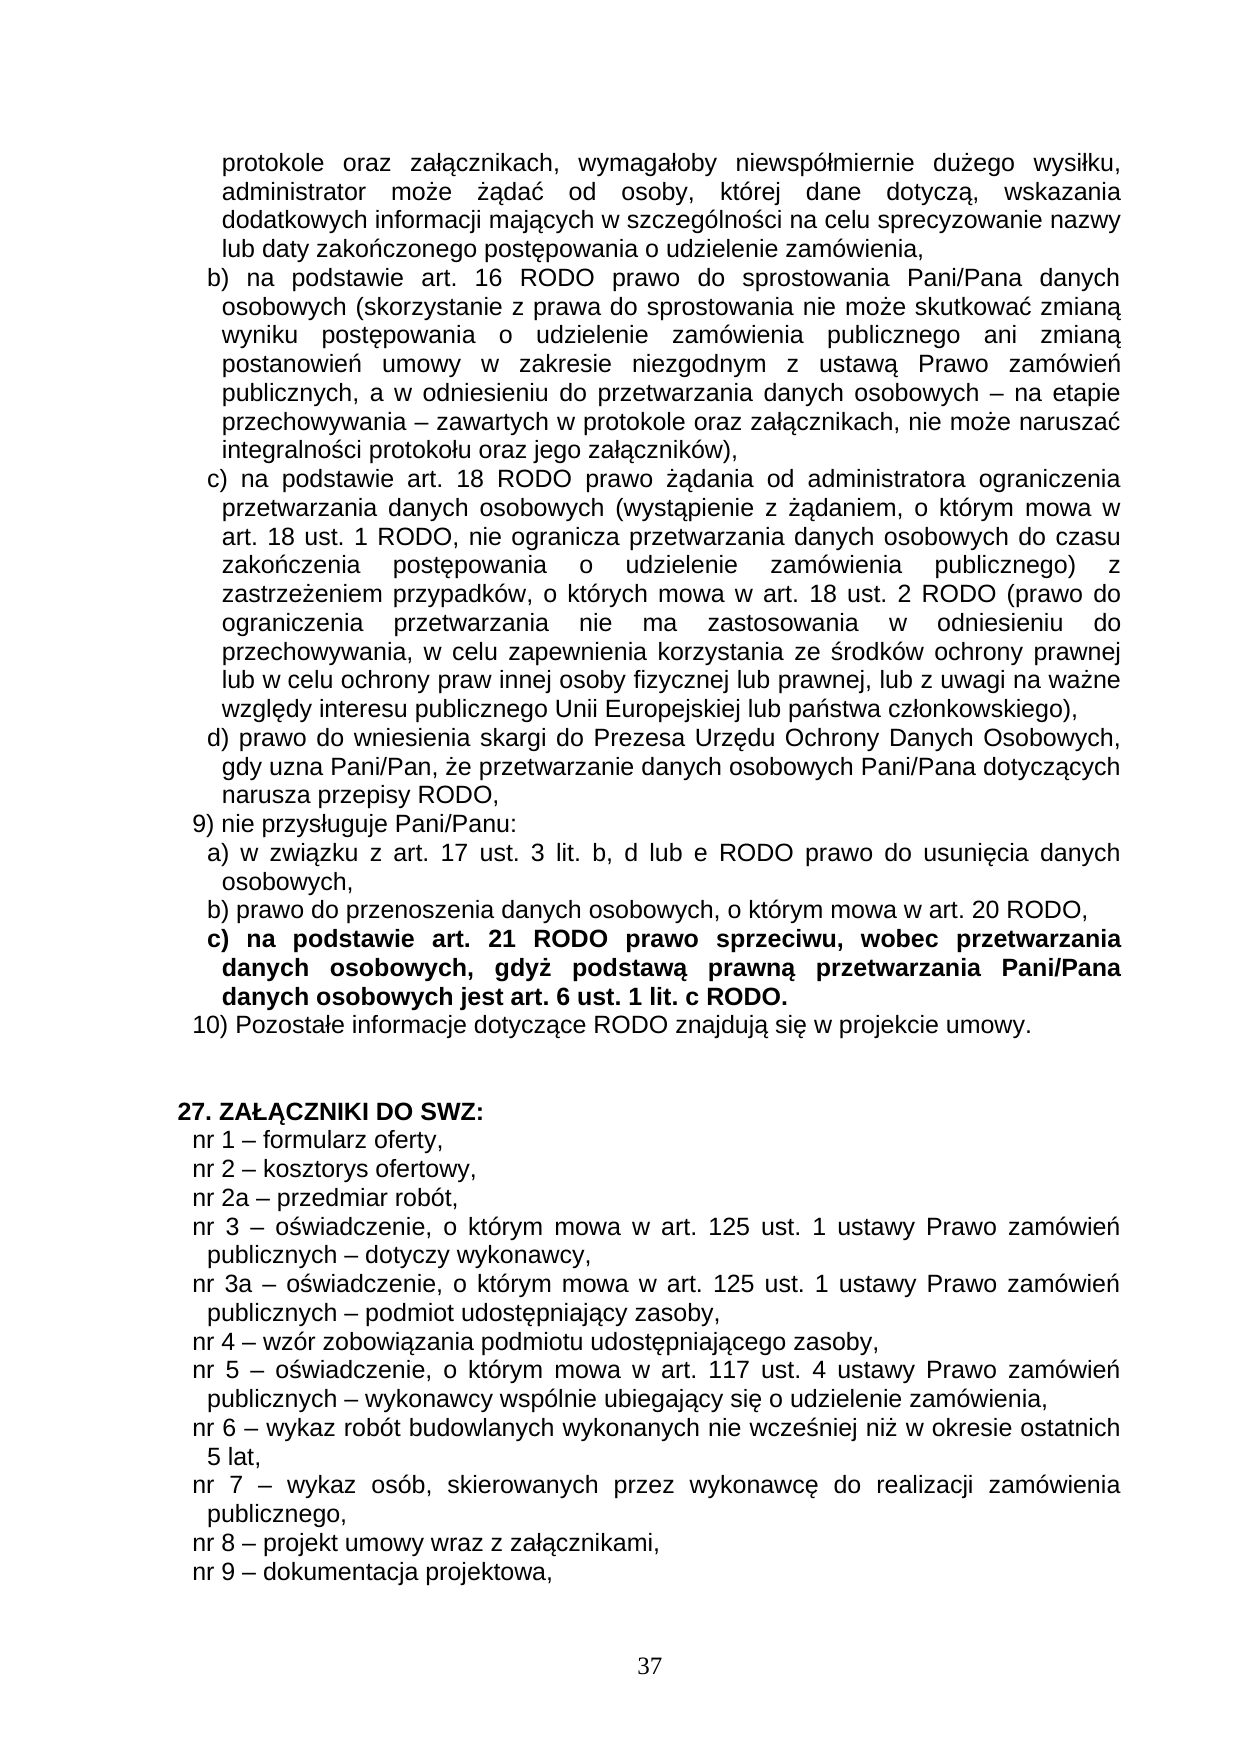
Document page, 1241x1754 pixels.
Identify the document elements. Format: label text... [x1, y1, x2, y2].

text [207, 148, 1122, 263]
text nr 4 – wzór zobowiązania podmiotu udostępniającego zasoby, [192, 1326, 1122, 1355]
text 27. ZAŁĄCZNIKI DO SWZ: [177, 1096, 1122, 1125]
text c) na podstawie art. 21 RODO prawo sprzeciwu, wobec przetwarzania danych osobowych, gdyż podstawą prawną przetwarzania Pani/Pana danych osobowych jest art. 6 ust. 1 lit. c RODO. [207, 924, 1122, 1010]
text 10) Pozostałe informacje dotyczące RODO znajdują się w projekcie umowy. [192, 1010, 1122, 1039]
text nr 3a – oświadczenie, o którym mowa w art. 125 ust. 1 ustawy Prawo zamówień publicznych – podmiot udostępniający zasoby, [192, 1269, 1122, 1326]
text nr 2 – kosztorys ofertowy, [192, 1154, 1122, 1183]
text c) na podstawie art. 18 RODO prawo żądania od administratora ograniczenia przetwarzania danych osobowych (wystąpienie z żądaniem, o którym mowa w art. 18 ust. 1 RODO, nie ogranicza przetwarzania danych osobowych do czasu zakończenia postępowania o udzielenie zamówienia publicznego) z zastrzeżeniem przypadków, o których mowa w art. 18 ust. 2 RODO (prawo do ograniczenia przetwarzania nie ma zastosowania w odniesieniu do przechowywania, w celu zapewnienia korzystania ze środków ochrony prawnej lub w celu ochrony praw innej osoby fizycznej lub prawnej, lub z uwagi na ważne względy interesu publicznego Unii Europejskiej lub państwa członkowskiego), [207, 464, 1122, 723]
text d) prawo do wniesienia skargi do Prezesa Urzędu Ochrony Danych Osobowych, gdy uzna Pani/Pan, że przetwarzanie danych osobowych Pani/Pana dotyczących narusza przepisy RODO, [207, 723, 1122, 809]
text nr 8 – projekt umowy wraz z załącznikami, [192, 1528, 1122, 1556]
text b) na podstawie art. 16 RODO prawo do sprostowania Pani/Pana danych osobowych (skorzystanie z prawa do sprostowania nie może skutkować zmianą wyniku postępowania o udzielenie zamówienia publicznego ani zmianą postanowień umowy w zakresie niezgodnym z ustawą Prawo zamówień publicznych, a w odniesieniu do przetwarzania danych osobowych – na etapie przechowywania – zawartych w protokole oraz załącznikach, nie może naruszać integralności protokołu oraz jego załączników), [207, 263, 1122, 464]
text nr 7 – wykaz osób, skierowanych przez wykonawcę do realizacji zamówienia publicznego, [192, 1470, 1122, 1528]
text 9) nie przysługuje Pani/Panu: [192, 809, 1122, 838]
text a) w związku z art. 17 ust. 3 lit. b, d lub e RODO prawo do usunięcia danych osobowych, [207, 838, 1122, 895]
text nr 5 – oświadczenie, o którym mowa w art. 117 ust. 4 ustawy Prawo zamówień publicznych – wykonawcy wspólnie ubiegający się o udzielenie zamówienia, [192, 1355, 1122, 1413]
text nr 2a – przedmiar robót, [192, 1183, 1122, 1211]
text nr 9 – dokumentacja projektowa, [192, 1556, 1122, 1585]
text nr 6 – wykaz robót budowlanych wykonanych nie wcześniej niż w okresie ostatnich 5 lat, [192, 1413, 1122, 1470]
text nr 1 – formularz oferty, [192, 1125, 1122, 1154]
text nr 3 – oświadczenie, o którym mowa w art. 125 ust. 1 ustawy Prawo zamówień publicznych – dotyczy wykonawcy, [192, 1211, 1122, 1269]
text b) prawo do przenoszenia danych osobowych, o którym mowa w art. 20 RODO, [207, 895, 1122, 924]
